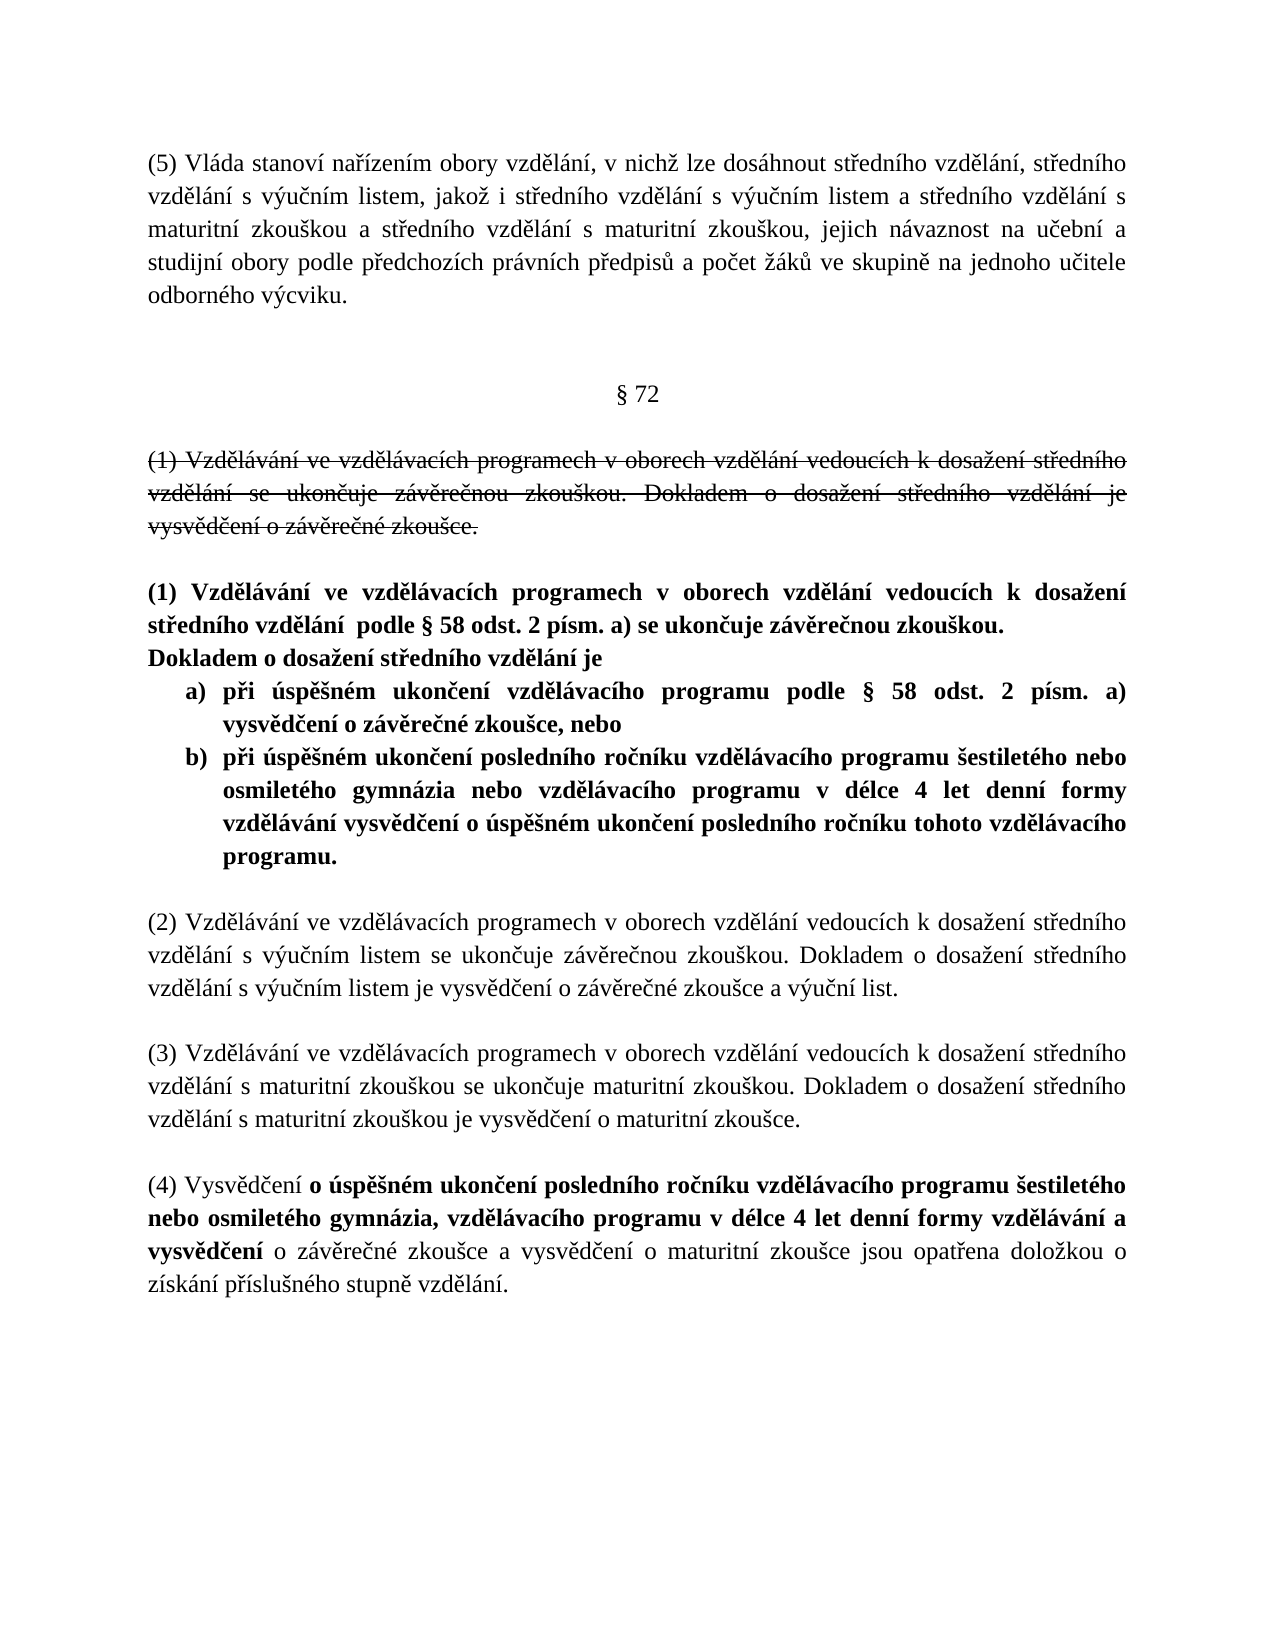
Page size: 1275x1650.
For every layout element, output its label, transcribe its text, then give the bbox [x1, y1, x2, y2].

text § 72 [148, 379, 1127, 408]
text (1) Vzdělávání ve vzdělávacích programech v oborech vzdělání vedoucích k dosažení středního vzdělání se ukončuje závěrečnou zkouškou. Dokladem o dosažení středního vzdělání je vysvědčení o závěrečné zkoušce. [148, 445, 1127, 461]
text (1) Vzdělávání ve vzdělávacích programech v oborech vzdělání vedoucích k dosažení středního vzdělání podle § 58 odst. 2 písm. a) se ukončuje závěrečnou zkouškou. [148, 577, 1127, 639]
text Dokladem o dosažení středního vzdělání je [148, 643, 1127, 672]
text (3) Vzdělávání ve vzdělávacích programech v oborech vzdělání vedoucích k dosažení středního vzdělání s maturitní zkouškou se ukončuje maturitní zkouškou. Dokladem o dosažení středního vzdělání s maturitní zkouškou je vysvědčení o maturitní zkoušce. [148, 1038, 1127, 1133]
text (2) Vzdělávání ve vzdělávacích programech v oborech vzdělání vedoucích k dosažení středního vzdělání s výučním listem se ukončuje závěrečnou zkouškou. Dokladem o dosažení středního vzdělání s výučním listem je vysvědčení o závěrečné zkoušce a výuční list. [148, 907, 1127, 1002]
text (1) Vzdělávání ve vzdělávacích programech v oborech vzdělání vedoucích k dosažení středního vzdělání se ukončuje závěrečnou zkouškou. Dokladem o dosažení středního vzdělání je vysvědčení o závěrečné zkoušce. [148, 462, 1127, 493]
text (5) Vláda stanoví nařízením obory vzdělání, v nichž lze dosáhnout středního vzdělání, středního vzdělání s výučním listem, jakož i středního vzdělání s výučním listem a středního vzdělání s maturitní zkouškou a středního vzdělání s maturitní zkouškou, jejich návaznost na učební a studijní obory podle předchozích právních předpisů a počet žáků ve skupině na jednoho učitele odborného výcviku. [148, 148, 1127, 308]
list při úspěšném ukončení vzdělávacího programu podle § 58 odst. 2 písm. a) vysvědčení o závěrečné zkoušce, nebo [185, 676, 1127, 738]
text (4) Vysvědčení o úspěšném ukončení posledního ročníku vzdělávacího programu šestiletého nebo osmiletého gymnázia, vzdělávacího programu v délce 4 let denní formy vzdělávání a vysvědčení o závěrečné zkoušce a vysvědčení o maturitní zkoušce jsou opatřena doložkou o získání příslušného stupně vzdělání. [148, 1170, 1127, 1297]
text (1) Vzdělávání ve vzdělávacích programech v oborech vzdělání vedoucích k dosažení středního vzdělání se ukončuje závěrečnou zkouškou. Dokladem o dosažení středního vzdělání je vysvědčení o závěrečné zkoušce. [148, 495, 1127, 540]
list při úspěšném ukončení posledního ročníku vzdělávacího programu šestiletého nebo osmiletého gymnázia nebo vzdělávacího programu v délce 4 let denní formy vzdělávání vysvědčení o úspěšném ukončení posledního ročníku tohoto vzdělávacího programu. [185, 742, 1127, 870]
